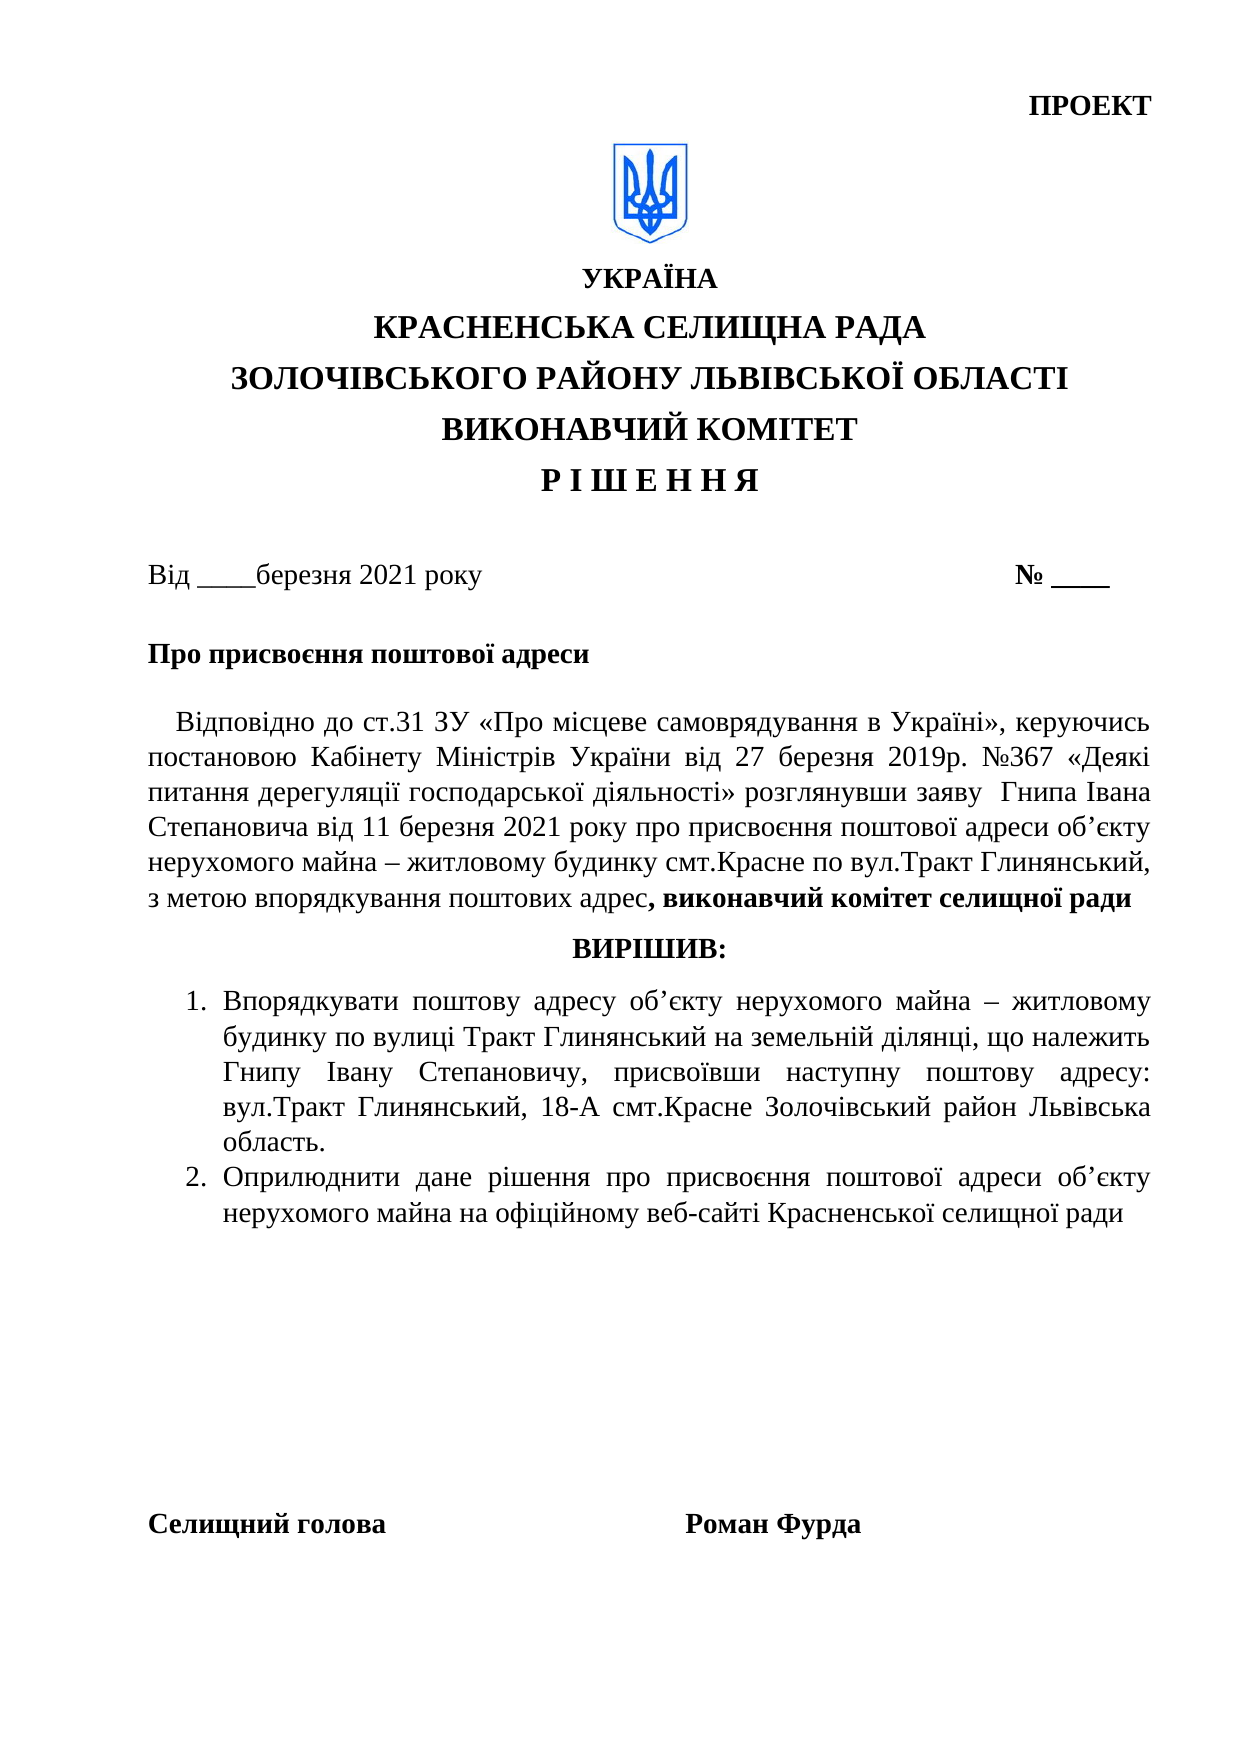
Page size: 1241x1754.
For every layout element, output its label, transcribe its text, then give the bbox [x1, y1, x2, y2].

text ВИРІШИВ: [148, 932, 1152, 965]
text Від ____березня 2021 року № ____ [148, 557, 1152, 591]
text ЗОЛОЧІВСЬКОГО РАЙОНУ ЛЬВІВСЬКОЇ ОБЛАСТІ [148, 358, 1152, 397]
list Оприлюднити дане рішення про присвоєння поштової адреси об’єкту нерухомого майна на офіційному веб-сайті Красненської селищної ради [185, 1159, 1152, 1228]
text Р І Ш Е Н Н Я [148, 460, 1152, 498]
text Про присвоєння поштової адреси [148, 637, 1152, 670]
text КРАСНЕНСЬКА СЕЛИЩНА РАДА [148, 308, 1152, 346]
text Україна [148, 262, 1152, 295]
text Селищний голова Роман Фурда [148, 1506, 1152, 1539]
picture [610, 140, 689, 244]
text ПРОЕКТ [148, 88, 1152, 122]
text ВИКОНАВЧИЙ КОМІТЕТ [148, 409, 1152, 448]
text Відповідно до ст.31 ЗУ «Про місцеве самоврядування в Україні», керуючись постановою Кабінету Міністрів України від 27 березня 2019р. №367 «Деякі питання дерегуляції господарської діяльності» розглянувши заяву Гнипа Івана Степановича від 11 березня 2021 року про присвоєння поштової адреси об’єкту нерухомого майна – житловому будинку смт.Красне по вул.Тракт Глинянський, з метою впорядкування поштових адрес, виконавчий комітет селищної ради [148, 704, 1152, 913]
list Впорядкувати поштову адресу об’єкту нерухомого майна – житловому будинку по вулиці Тракт Глинянський на земельній ділянці, що належить Гнипу Івану Степановичу, присвоївши наступну поштову адресу: вул.Тракт Глинянський, 18-А смт.Красне Золочівський район Львівська область. [185, 983, 1152, 1158]
